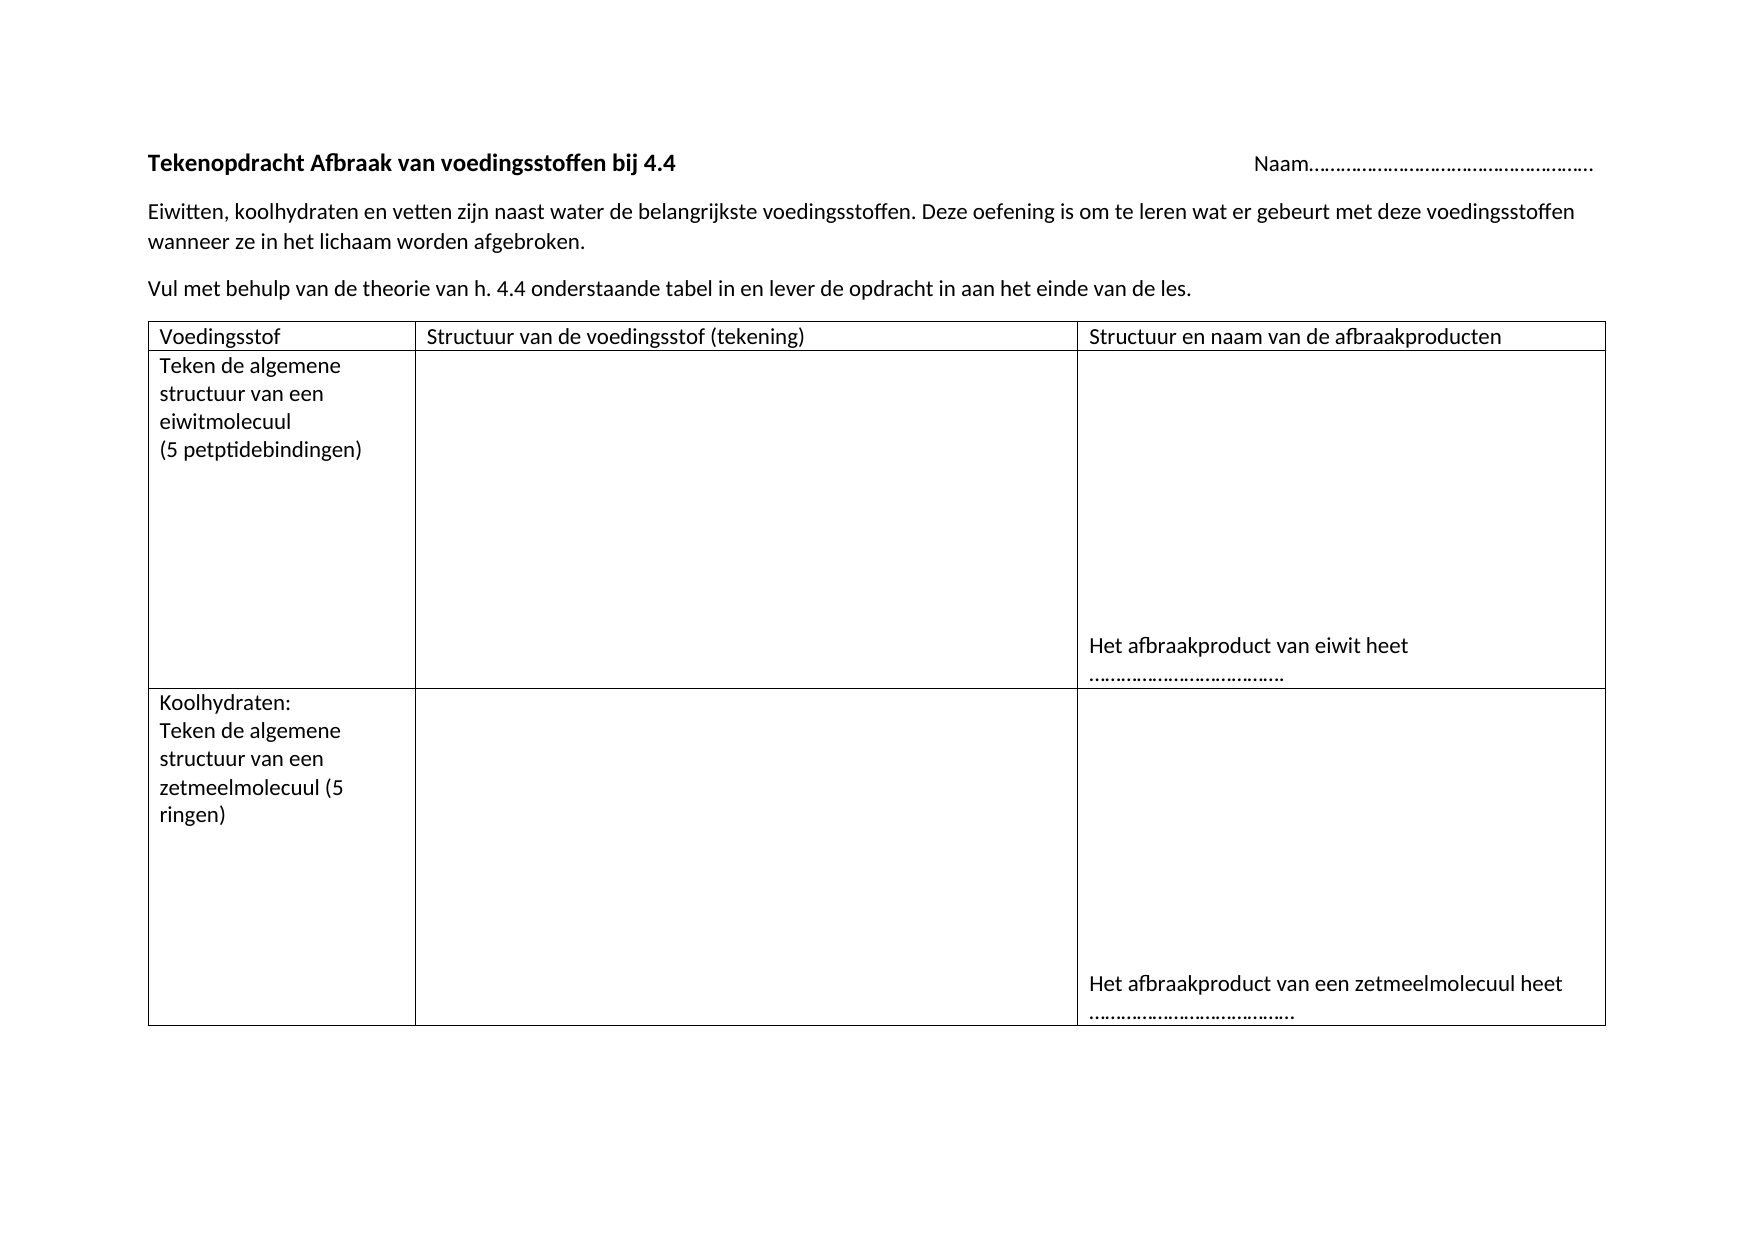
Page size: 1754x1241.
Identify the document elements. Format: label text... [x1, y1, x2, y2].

table_cell Het afbraakproduct van een zetmeelmolecuul heet ………………………………… [1078, 689, 1605, 1025]
text Vul met behulp van de theorie van h. 4.4 onderstaande tabel in en lever de opdracht in aan het einde van de les. [148, 274, 1606, 302]
table_cell [416, 351, 1077, 687]
table_header Structuur van de voedingsstof (tekening) [416, 322, 1077, 350]
table_cell Koolhydraten: Teken de algemene structuur van een zetmeelmolecuul (5 ringen) [149, 689, 415, 1025]
table_header Voedingsstof [149, 322, 415, 350]
table_cell Teken de algemene structuur van een eiwitmolecuul (5 petptidebindingen) [149, 351, 415, 687]
text Eiwitten, koolhydraten en vetten zijn naast water de belangrijkste voedingsstoffen. Deze oefening is om te leren wat er gebeurt met deze voedingsstoffen wanneer ze in het lichaam worden afgebroken. [148, 197, 1606, 255]
table_cell [416, 689, 1077, 1025]
table_header Structuur en naam van de afbraakproducten [1078, 322, 1605, 350]
text Tekenopdracht Afbraak van voedingsstoffen bij 4.4 Naam……………………………………………… [148, 148, 1606, 178]
table_cell Het afbraakproduct van eiwit heet ………………………………. [1078, 351, 1605, 687]
